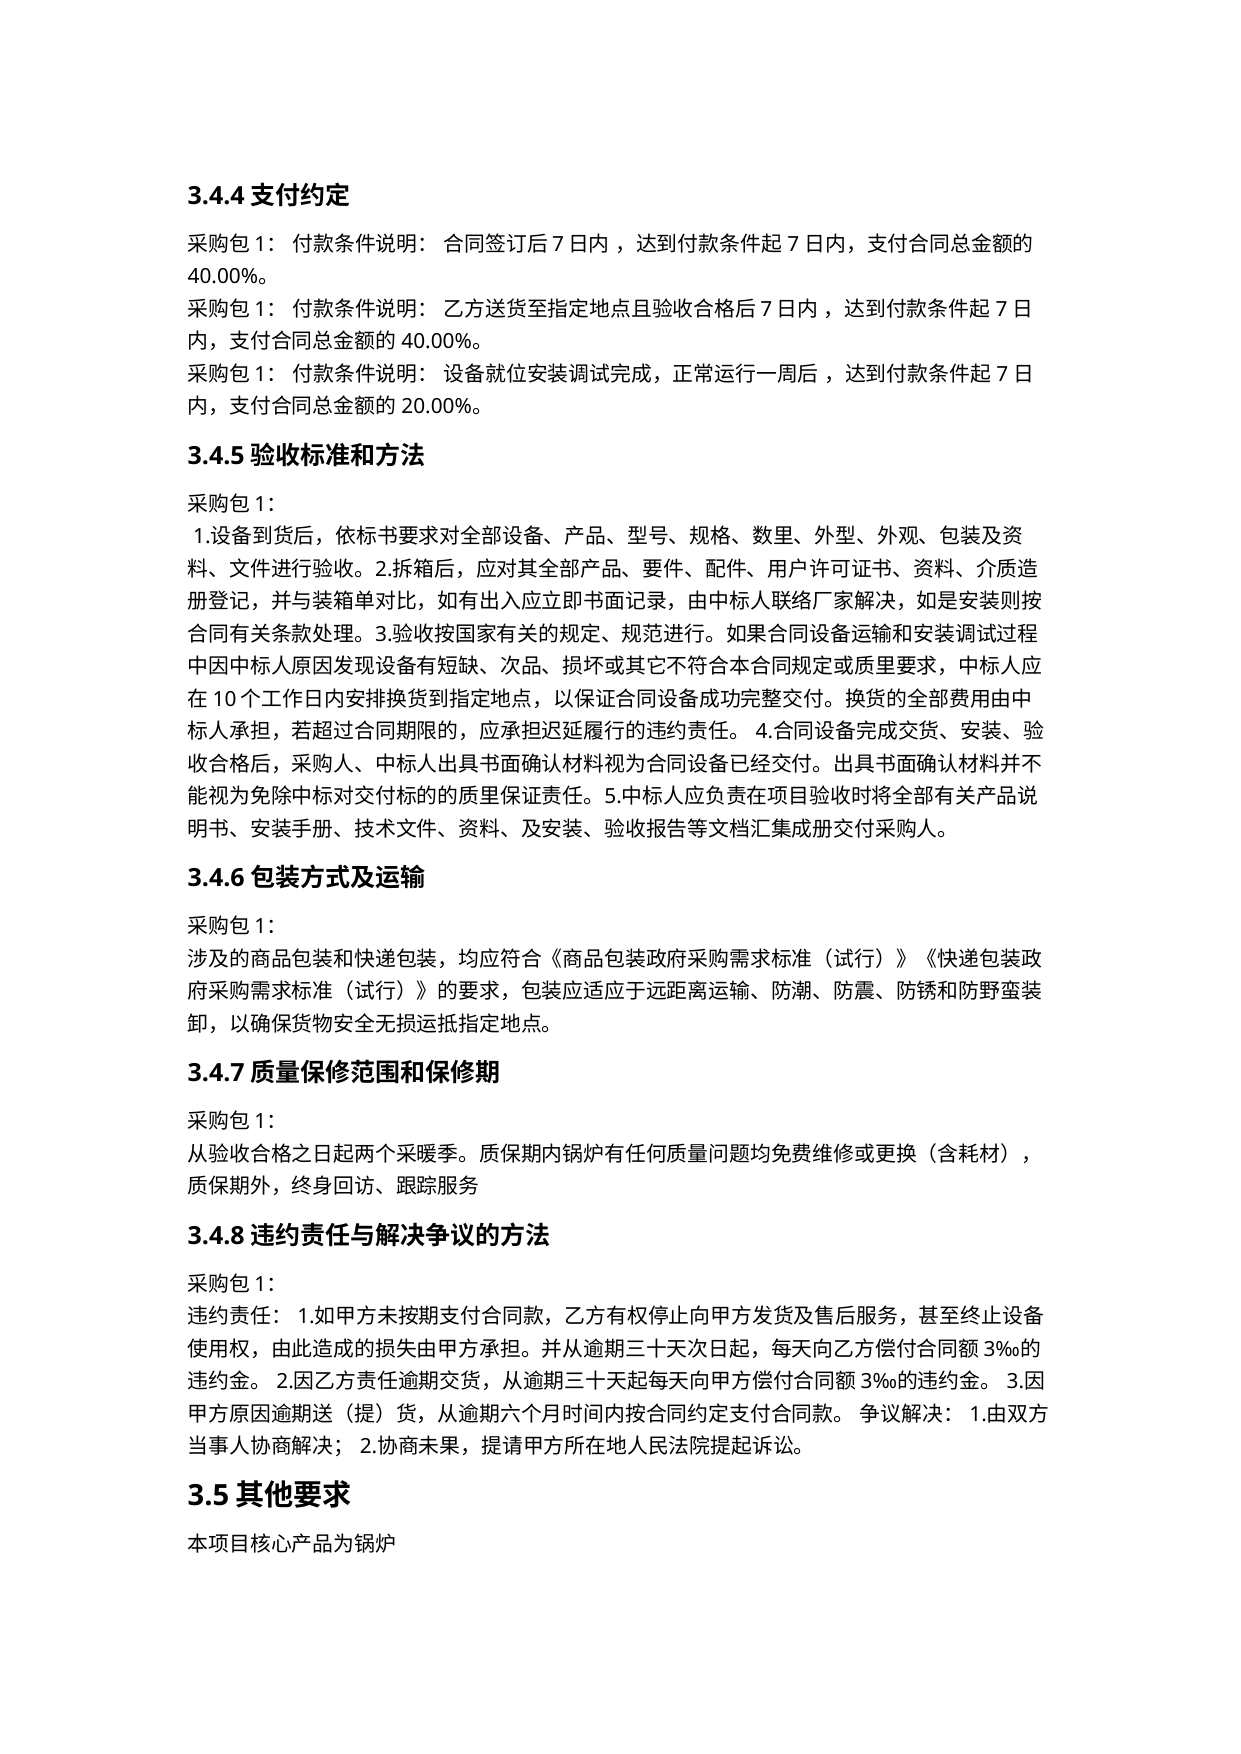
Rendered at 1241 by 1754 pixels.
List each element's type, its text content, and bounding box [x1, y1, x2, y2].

text 3.4.7质量保修范围和保修期 [187, 1039, 1053, 1104]
text 采购包1： [187, 1104, 1053, 1137]
text 3.4.4支付约定 [187, 162, 1053, 227]
text 本项目核心产品为锅炉 [187, 1527, 1053, 1559]
text 从验收合格之日起两个采暖季。质保期内锅炉有任何质量问题均免费维修或更换（含耗材），质保期外，终身回访、跟踪服务 [187, 1137, 1053, 1202]
text 采购包1： [187, 909, 1053, 942]
text 3.5其他要求 [187, 1462, 1053, 1527]
text 3.4.8违约责任与解决争议的方法 [187, 1202, 1053, 1267]
text 1.设备到货后，依标书要求对全部设备、产品、型号、规格、数里、外型、外观、包装及资料、文件进行验收。2.拆箱后，应对其全部产品、要件、配件、用户许可证书、资料、介质造册登记，并与装箱单对比，如有出入应立即书面记录，由中标人联络厂家解决，如是安装则按合同有关条款处理。3.验收按国家有关的规定、规范进行。如果合同设备运输和安装调试过程中因中标人原因发现设备有短缺、次品、损坏或其它不符合本合同规定或质里要求，中标人应在10个工作日内安排换货到指定地点，以保证合同设备成功完整交付。换货的全部费用由中标人承担，若超过合同期限的，应承担迟延履行的违约责任。 4.合同设备完成交货、安装、验收合格后，采购人、中标人出具书面确认材料视为合同设备已经交付。出具书面确认材料并不能视为免除中标对交付标的的质里保证责任。5.中标人应负责在项目验收时将全部有关产品说明书、安装手册、技术文件、资料、及安装、验收报告等文档汇集成册交付采购人。 [187, 519, 1053, 844]
text 3.4.5验收标准和方法 [187, 422, 1053, 487]
text 采购包1： [187, 1267, 1053, 1299]
text 采购包1： [187, 487, 1053, 519]
text 采购包1： 付款条件说明： 乙方送货至指定地点且验收合格后7日内 ，达到付款条件起 7 日内，支付合同总金额的 40.00%。 [187, 292, 1053, 357]
text 采购包1： 付款条件说明： 设备就位安装调试完成，正常运行一周后 ，达到付款条件起 7 日内，支付合同总金额的 20.00%。 [187, 357, 1053, 422]
text 采购包1： 付款条件说明： 合同签订后7日内 ，达到付款条件起 7 日内，支付合同总金额的 40.00%。 [187, 227, 1053, 292]
text 3.4.6包装方式及运输 [187, 844, 1053, 909]
text 涉及的商品包装和快递包装，均应符合《商品包装政府采购需求标准（试行）》《快递包装政府采购需求标准（试行）》的要求，包装应适应于远距离运输、防潮、防震、防锈和防野蛮装卸，以确保货物安全无损运抵指定地点。 [187, 942, 1053, 1039]
text 违约责任： 1.如甲方未按期支付合同款，乙方有权停止向甲方发货及售后服务，甚至终止设备使用权，由此造成的损失由甲方承担。并从逾期三十天次日起，每天向乙方偿付合同额3‰的违约金。 2.因乙方责任逾期交货，从逾期三十天起每天向甲方偿付合同额3‰的违约金。 3.因甲方原因逾期送（提）货，从逾期六个月时间内按合同约定支付合同款。 争议解决： 1.由双方当事人协商解决； 2.协商未果，提请甲方所在地人民法院提起诉讼。 [187, 1299, 1053, 1462]
